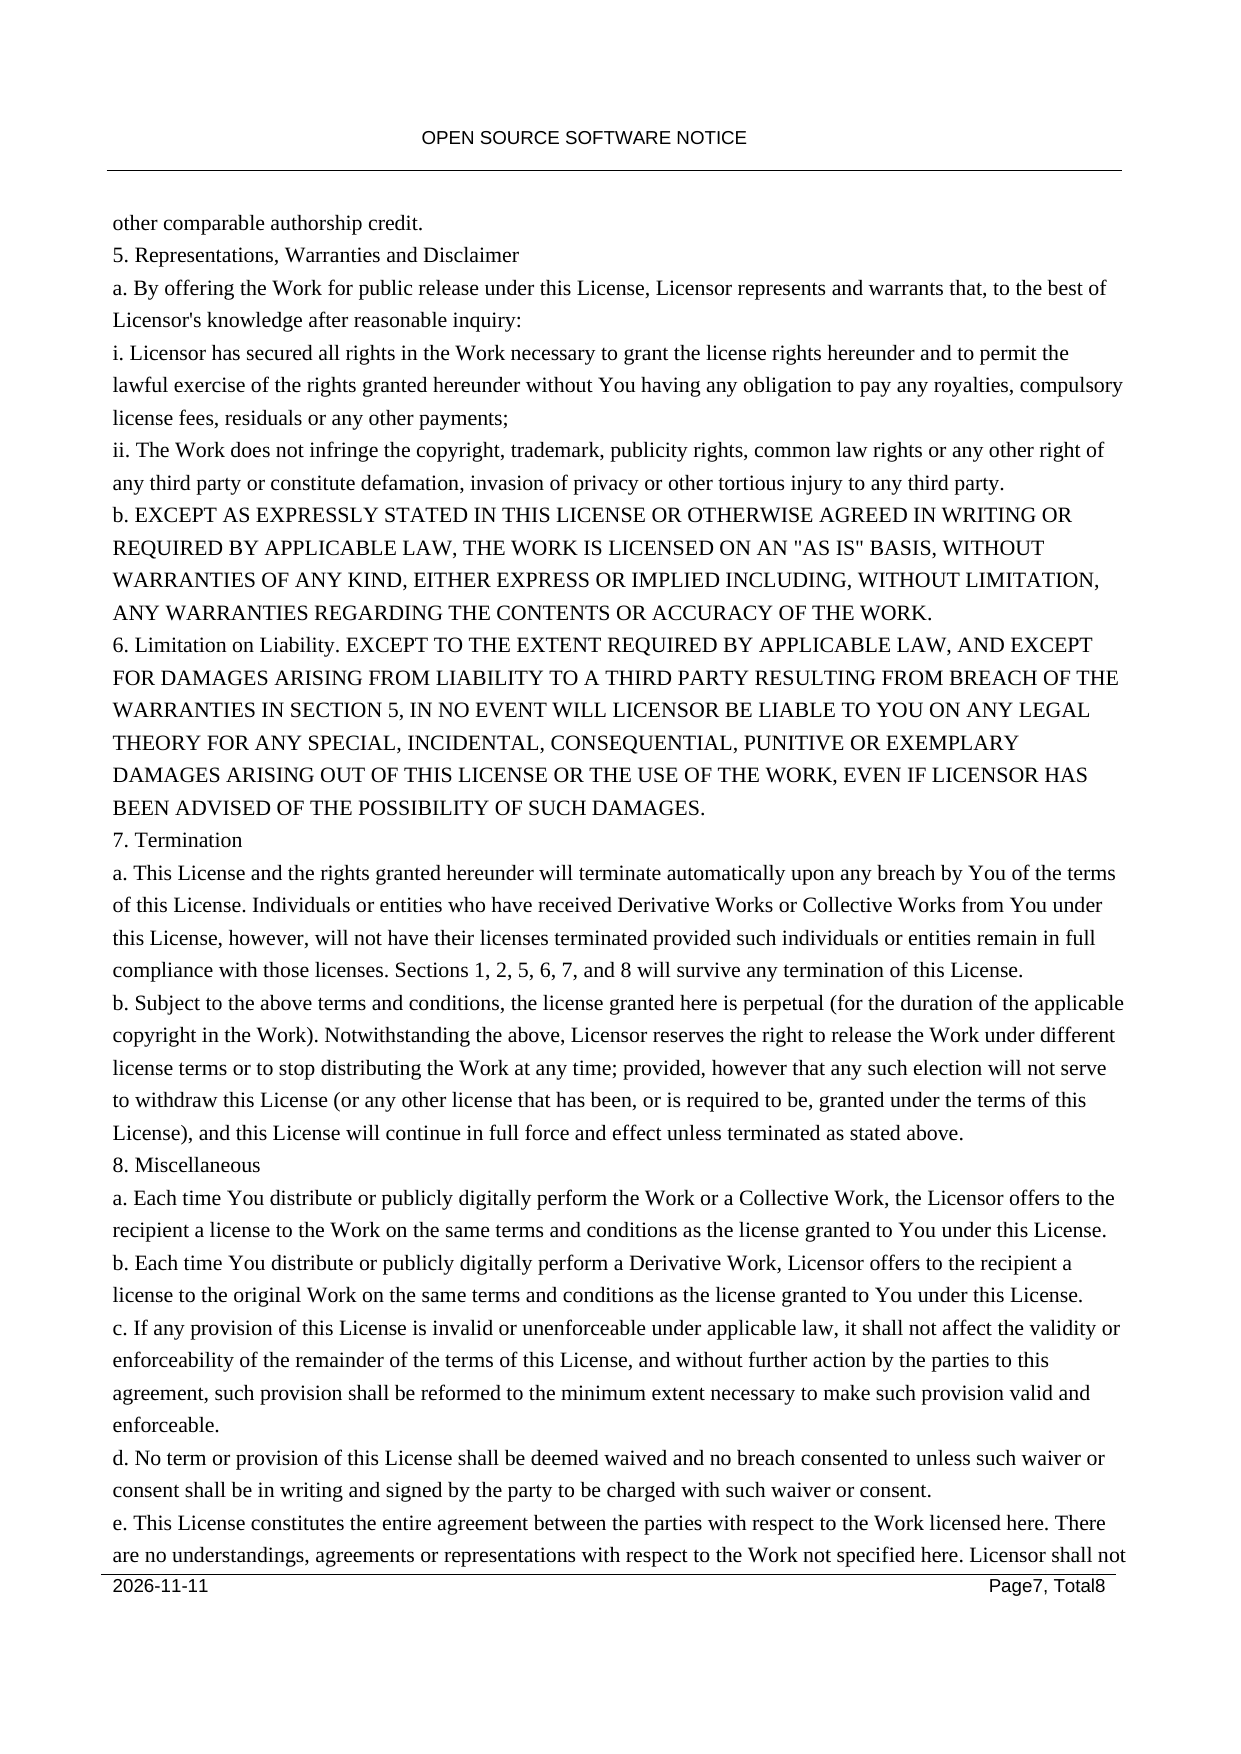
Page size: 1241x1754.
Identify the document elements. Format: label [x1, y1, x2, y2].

text [112, 206, 1128, 1571]
